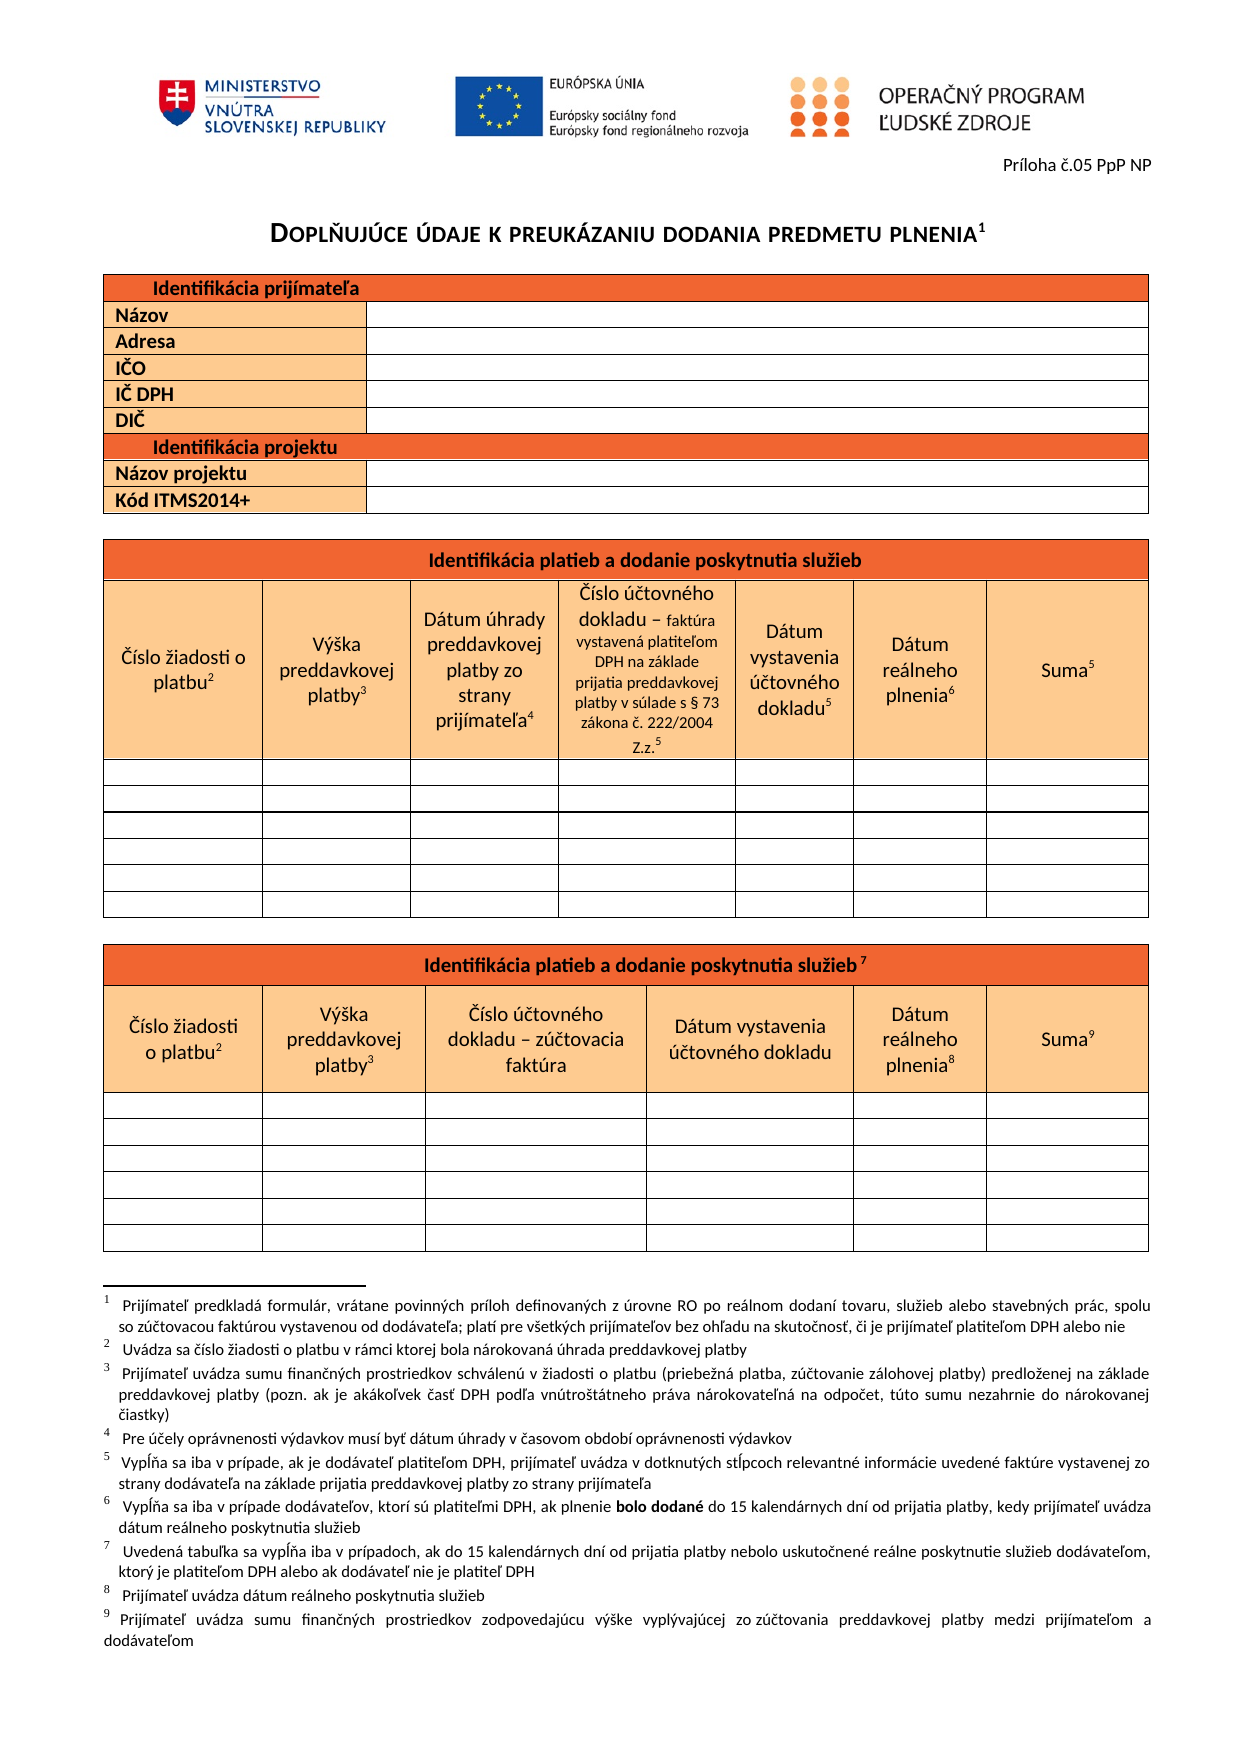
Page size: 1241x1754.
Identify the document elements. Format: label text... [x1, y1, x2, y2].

table_cell [647, 1225, 853, 1251]
table_cell Dátum reálneho plnenia [854, 581, 986, 758]
table_cell Číslo účtovného dokladu – zúčtovacia faktúra [426, 986, 646, 1092]
table_cell [987, 892, 1148, 917]
table_cell [367, 461, 1148, 486]
table_cell [411, 839, 558, 864]
table_cell [854, 813, 986, 838]
table_cell [263, 1093, 425, 1118]
table_cell [104, 839, 262, 864]
table_cell [367, 487, 1148, 512]
table_cell [426, 1146, 646, 1171]
table_cell Číslo žiadosti o platbu2 [104, 986, 262, 1092]
table_cell [987, 813, 1148, 838]
table_cell [736, 892, 853, 917]
table_header Identifikácia prijímateľa [104, 275, 1148, 301]
table_cell [367, 381, 1148, 407]
table_cell [367, 328, 1148, 354]
table_cell [736, 839, 853, 864]
table_cell [854, 1172, 986, 1198]
table_cell [736, 865, 853, 891]
table_cell [854, 892, 986, 917]
table_cell Číslo účtovného dokladu – faktúra vystavená platiteľom DPH na základe prijatia preddavkovej platby v súlade s § 73 zákona č. 222/2004 Z.z. [559, 581, 735, 758]
table_cell [104, 1172, 262, 1198]
table_cell [426, 1093, 646, 1118]
table_cell [987, 865, 1148, 891]
table_cell [736, 760, 853, 785]
table_cell Identifikácia projektu [104, 434, 1148, 459]
table_cell [854, 760, 986, 785]
table_cell [104, 1146, 262, 1171]
table_cell [736, 813, 853, 838]
table_cell [736, 786, 853, 811]
table_cell [411, 865, 558, 891]
table_cell [987, 839, 1148, 864]
table_cell [647, 1093, 853, 1118]
table_cell [263, 786, 410, 811]
table_cell [647, 1199, 853, 1224]
table_cell [263, 760, 410, 785]
table_cell [987, 1093, 1148, 1118]
table_cell [987, 1172, 1148, 1198]
table_cell [987, 1146, 1148, 1171]
table_cell [411, 892, 558, 917]
table_cell [104, 1119, 262, 1145]
table_cell [426, 1119, 646, 1145]
table_cell [411, 786, 558, 811]
table_cell [263, 1119, 425, 1145]
table_cell [263, 813, 410, 838]
table_cell Suma [987, 986, 1148, 1092]
table_cell [263, 892, 410, 917]
table_cell [854, 1119, 986, 1145]
table_cell [263, 1225, 425, 1251]
table_cell [854, 1225, 986, 1251]
table_cell [104, 1225, 262, 1251]
table_cell [987, 1199, 1148, 1224]
table_cell [426, 1199, 646, 1224]
table_cell Dátum reálneho plnenia [854, 986, 986, 1092]
table_cell [104, 892, 262, 917]
picture [152, 73, 1103, 141]
table_cell Názov [104, 302, 366, 327]
table_cell Dátum vystavenia účtovného dokladu5 [736, 581, 853, 758]
table_cell [411, 760, 558, 785]
table_header Identifikácia platieb a dodanie poskytnutia služieb [104, 945, 1148, 985]
table_cell [987, 760, 1148, 785]
table_cell [854, 839, 986, 864]
table_cell [104, 1199, 262, 1224]
table_cell Adresa [104, 328, 366, 354]
table_cell [559, 786, 735, 811]
table_cell DIČ [104, 408, 366, 433]
table_cell Dátum vystavenia účtovného dokladu [647, 986, 853, 1092]
table_cell [426, 1172, 646, 1198]
table_cell [104, 760, 262, 785]
table_cell [367, 355, 1148, 380]
table_cell [263, 1172, 425, 1198]
table_cell IČO [104, 355, 366, 380]
table_cell [559, 892, 735, 917]
table_cell [104, 813, 262, 838]
table_cell Názov projektu [104, 461, 366, 486]
table_cell [987, 786, 1148, 811]
table_cell [104, 1093, 262, 1118]
table_cell Kód ITMS2014+ [104, 487, 366, 512]
table_cell IČ DPH [104, 381, 366, 407]
table_cell [104, 865, 262, 891]
table_cell [411, 813, 558, 838]
table_cell [367, 302, 1148, 327]
table_cell [559, 839, 735, 864]
table_cell [263, 1146, 425, 1171]
table_cell Číslo žiadosti o platbu [104, 581, 262, 758]
table_header Identifikácia platieb a dodanie poskytnutia služieb [104, 540, 1148, 579]
table_cell Suma5 [987, 581, 1148, 758]
table_cell [647, 1172, 853, 1198]
table_cell Dátum úhrady preddavkovej platby zo strany prijímateľa [411, 581, 558, 758]
table_cell [559, 760, 735, 785]
table_cell [987, 1225, 1148, 1251]
table_cell [263, 839, 410, 864]
table_cell [854, 1146, 986, 1171]
table_cell Výška preddavkovej platby [263, 581, 410, 758]
table_cell [367, 408, 1148, 433]
table_cell [263, 1199, 425, 1224]
text Doplňujúce údaje k preukázaniu dodania predmetu plnenia [103, 214, 1152, 249]
table_cell [263, 865, 410, 891]
table_cell [647, 1146, 853, 1171]
table_cell [854, 1093, 986, 1118]
table_cell [559, 813, 735, 838]
table_cell [987, 1119, 1148, 1145]
table_cell [559, 865, 735, 891]
table_cell [104, 786, 262, 811]
table_cell [854, 1199, 986, 1224]
table_cell [426, 1225, 646, 1251]
table_cell [854, 865, 986, 891]
table_cell Výška preddavkovej platby3 [263, 986, 425, 1092]
table_cell [854, 786, 986, 811]
table_cell [647, 1119, 853, 1145]
